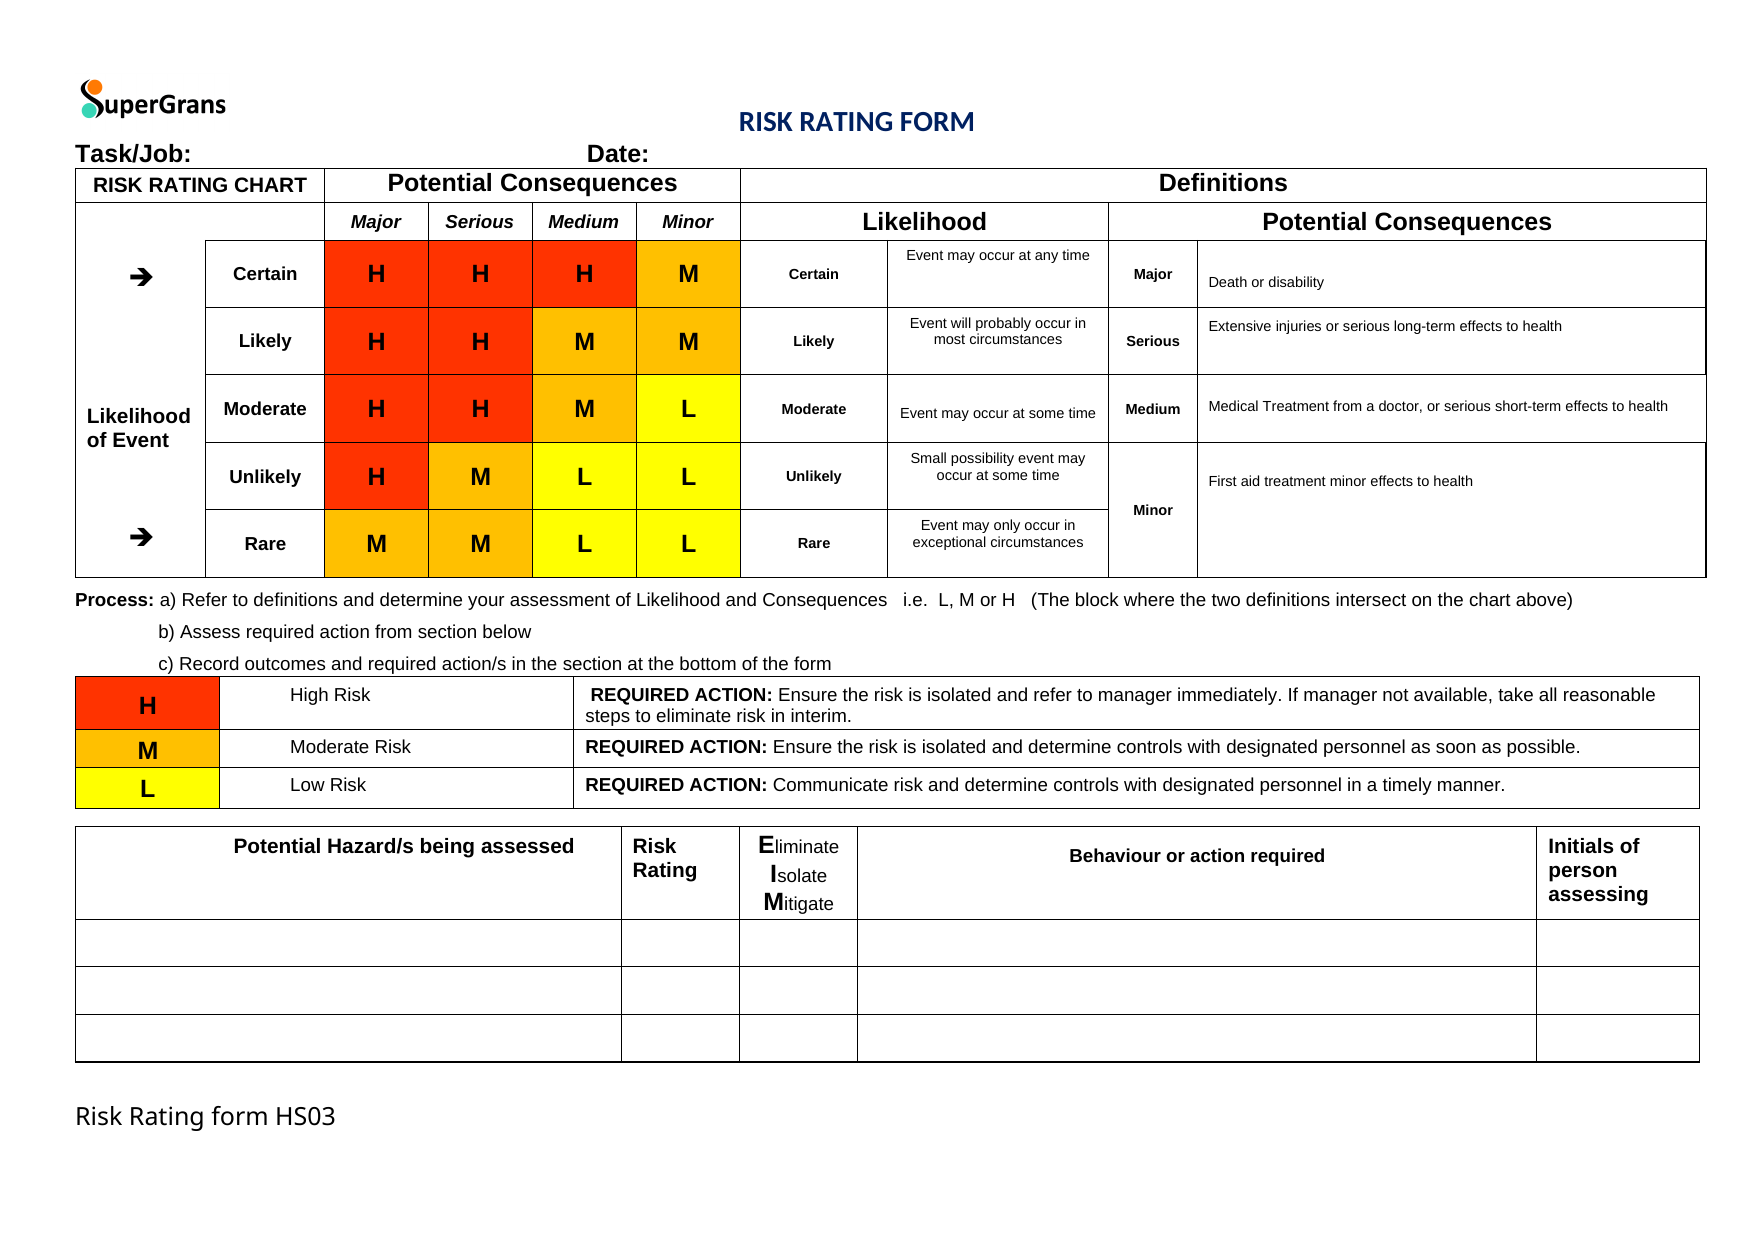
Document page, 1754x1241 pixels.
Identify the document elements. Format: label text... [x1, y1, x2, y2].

table_header High Risk [279, 677, 573, 729]
table_header Definitions [741, 169, 1706, 202]
picture [75, 73, 230, 132]
table_header RISK RATING CHART [76, 169, 324, 202]
table_cell M [325, 510, 428, 577]
table_cell M [637, 241, 740, 307]
table_cell [76, 967, 187, 1014]
table_cell [1537, 967, 1699, 1014]
table_cell M [429, 443, 532, 509]
table_cell Rare [206, 510, 324, 577]
table_cell L [533, 443, 636, 509]
table_cell H [325, 308, 428, 374]
table_cell H [429, 241, 532, 307]
table_cell L [637, 375, 740, 442]
table_cell [76, 203, 324, 240]
table_cell L [533, 510, 636, 577]
table_header Behaviour or action required [858, 827, 1536, 919]
table_cell M [533, 375, 636, 442]
table_cell M [429, 510, 532, 577]
table_cell Moderate Risk [279, 730, 573, 767]
table_cell [740, 1015, 857, 1061]
table_cell Death or disability [1198, 273, 1705, 307]
table_cell Small possibility event may occur at some time [888, 443, 1108, 509]
table_cell [1198, 241, 1705, 273]
table_header Potential Consequences [325, 169, 740, 202]
table_cell REQUIRED ACTION: Communicate risk and determine controls with designated personnel in a timely manner. [574, 768, 1699, 808]
table_cell Likely [741, 308, 887, 374]
table_cell [858, 920, 1536, 966]
table_cell [740, 967, 857, 1014]
table_cell [220, 730, 279, 767]
table_cell Event may occur at any time [888, 241, 1108, 307]
table_cell H [325, 241, 428, 307]
table_cell [858, 967, 1536, 1014]
table_cell Medium [1109, 375, 1197, 442]
table_cell Unlikely [206, 443, 324, 509]
table_cell M [637, 308, 740, 374]
table_cell Event will probably occur in most circumstances [888, 308, 1108, 374]
table_header Potential Hazard/s being assessed [187, 827, 621, 919]
table_cell [76, 1015, 187, 1061]
table_cell [622, 967, 714, 1014]
table_cell [1537, 920, 1699, 966]
table_cell [76, 920, 187, 966]
table_cell [858, 1015, 1536, 1061]
table_cell L [637, 510, 740, 577]
text Task/Job: Date: [75, 139, 1679, 167]
table_cell [1537, 1015, 1699, 1061]
table_cell [622, 1015, 714, 1061]
table_cell Serious [429, 203, 532, 240]
table_cell [187, 1015, 621, 1061]
table_cell L [637, 443, 740, 509]
table_cell M [76, 730, 219, 767]
table_cell Minor [637, 203, 740, 240]
table_cell Event may only occur in exceptional circumstances [888, 510, 1108, 577]
table_cell Medium [533, 203, 636, 240]
table_cell H [429, 375, 532, 442]
table_cell H [533, 241, 636, 307]
table_cell Moderate [741, 375, 887, 442]
text Process: a) Refer to definitions and determine your assessment of Likelihood and Consequences i.e. L, M or H (The block where the two definitions intersect on the chart above) [75, 589, 1679, 610]
table_cell H [429, 308, 532, 374]
table_cell Serious [1109, 308, 1197, 374]
text c) Record outcomes and required action/s in the section at the bottom of the form [75, 653, 1679, 674]
table_cell Extensive injuries or serious long-term effects to health [1198, 308, 1705, 374]
table_cell L [76, 768, 219, 808]
table_cell Major [325, 203, 428, 240]
table_cell Moderate [206, 375, 324, 442]
text b) Assess required action from section below [75, 621, 1679, 642]
table_cell Likelihood of Event [76, 240, 205, 577]
table_header Risk Rating [622, 827, 714, 919]
table_header Initials of person assessing [1537, 827, 1699, 919]
table_cell [714, 920, 739, 966]
table_cell [740, 920, 857, 966]
table_cell H [325, 443, 428, 509]
table_cell Rare [741, 510, 887, 577]
table_cell [187, 967, 621, 1014]
table_cell [1198, 509, 1705, 577]
table_header REQUIRED ACTION: Ensure the risk is isolated and refer to manager immediately. If manager not available, take all reasonable steps to eliminate risk in interim. [574, 677, 1699, 729]
table_cell Low Risk [279, 768, 573, 808]
table_cell Minor [1109, 443, 1197, 577]
table_cell Unlikely [741, 443, 887, 509]
table_cell [622, 920, 714, 966]
table_cell Potential Consequences [1109, 203, 1706, 240]
table_header [714, 827, 739, 919]
table_cell [220, 768, 279, 808]
table_header H [76, 677, 219, 729]
table_cell REQUIRED ACTION: Ensure the risk is isolated and determine controls with designated personnel as soon as possible. [574, 730, 1699, 767]
table_header [220, 677, 279, 729]
table_cell First aid treatment minor effects to health [1198, 443, 1705, 509]
table_cell Certain [206, 241, 324, 307]
table_cell Major [1109, 241, 1197, 307]
table_cell M [533, 308, 636, 374]
table_cell Likelihood [741, 203, 1108, 240]
table_cell H [325, 375, 428, 442]
table_cell Medical Treatment from a doctor, or serious short-term effects to health [1198, 375, 1706, 442]
table_header [76, 827, 187, 919]
table_cell [714, 967, 739, 1014]
table_cell [187, 920, 621, 966]
table_cell Likely [206, 308, 324, 374]
table_cell Event may occur at some time [888, 375, 1108, 442]
table_cell Certain [741, 241, 887, 307]
table_header Eliminate Isolate Mitigate [740, 827, 857, 919]
table_cell [714, 1015, 739, 1061]
